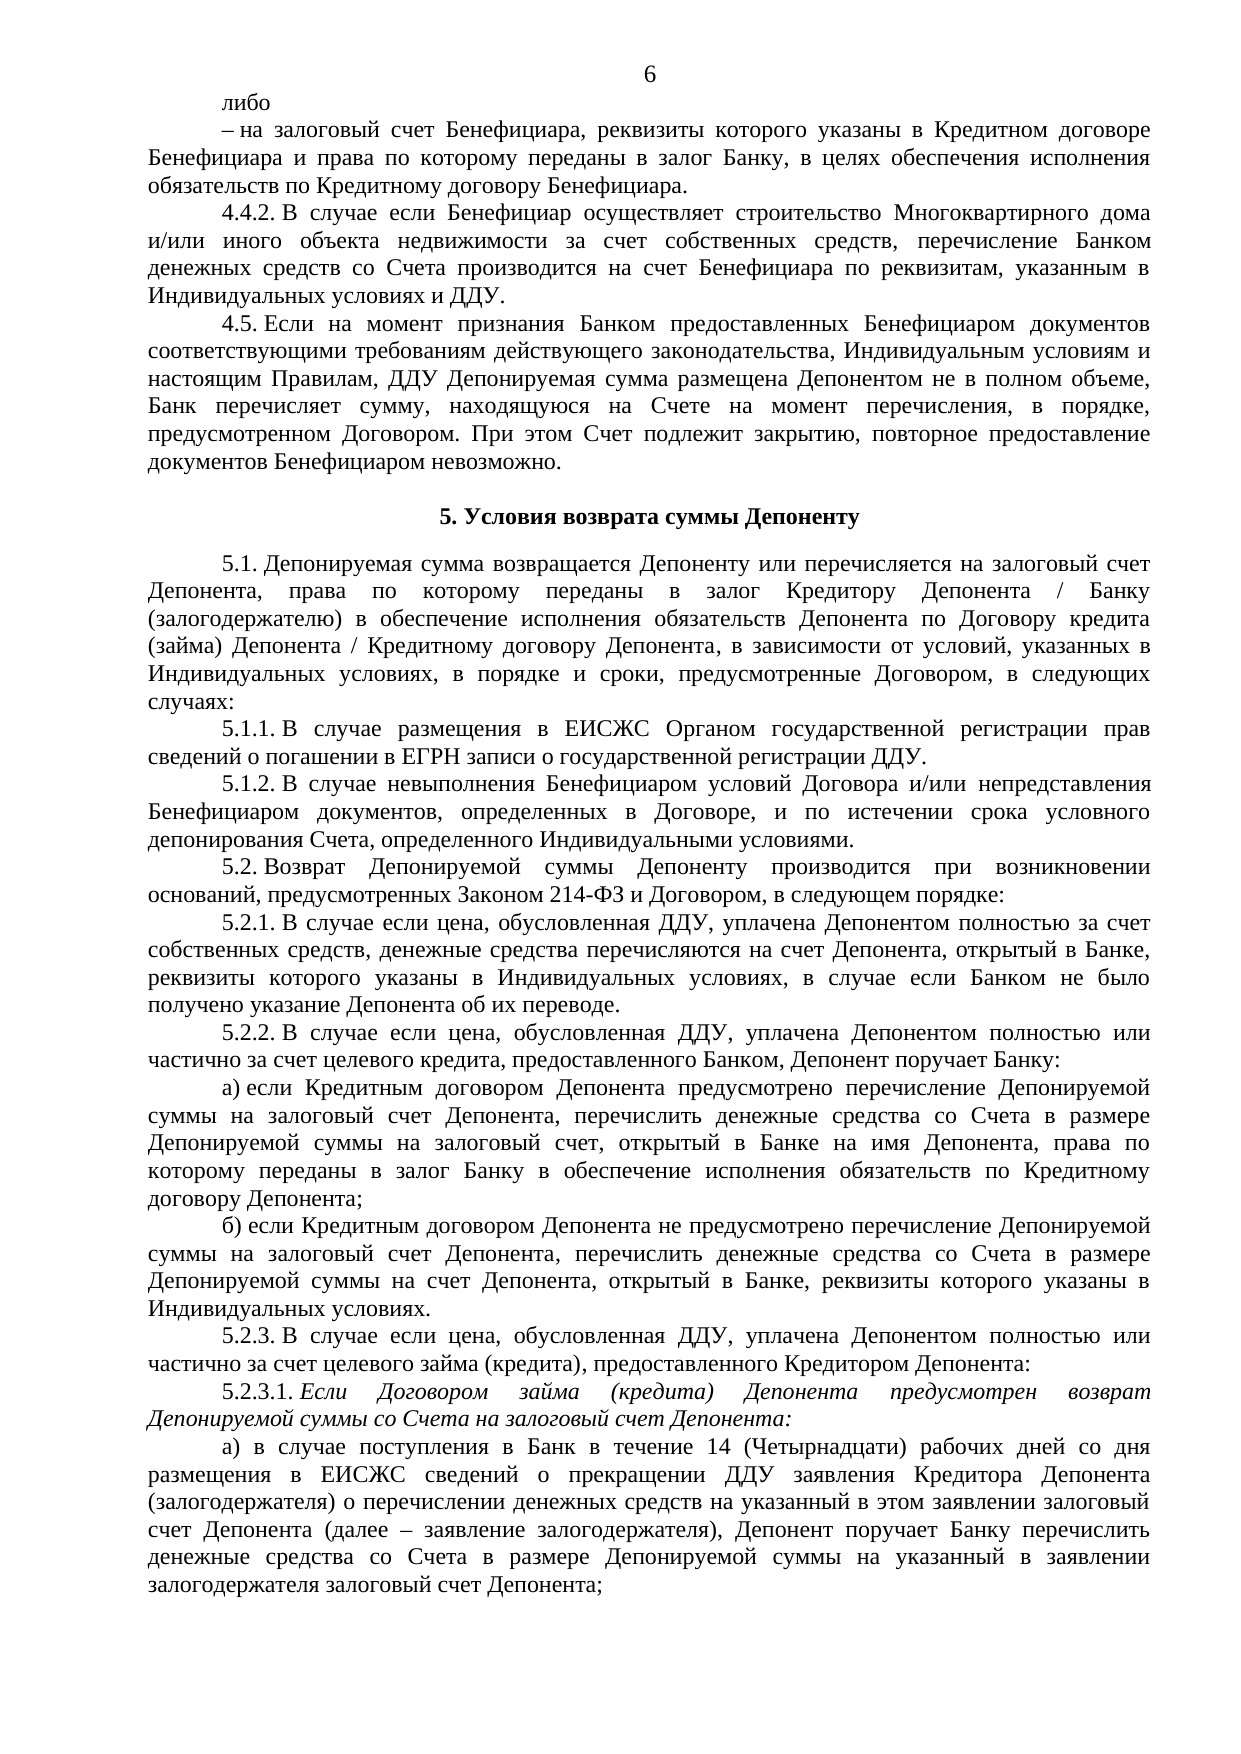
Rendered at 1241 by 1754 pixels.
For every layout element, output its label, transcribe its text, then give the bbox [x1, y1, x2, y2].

text 4.4.2. В случае если Бенефициар осуществляет строительство Многоквартирного дома и/или иного объекта недвижимости за счет собственных средств, перечисление Банком денежных средств со Счета производится на счет Бенефициара по реквизитам, указанным в Индивидуальных условиях и ДДУ. [148, 198, 1152, 309]
text б) если Кредитным договором Депонента не предусмотрено перечисление Депонируемой суммы на залоговый счет Депонента, перечислить денежные средства со Счета в размере Депонируемой суммы на счет Депонента, открытый в Банке, реквизиты которого указаны в Индивидуальных условиях. [148, 1211, 1152, 1322]
text 5.1.1. В случае размещения в ЕИСЖС Органом государственной регистрации прав сведений о погашении в ЕГРН записи о государственной регистрации ДДУ. [148, 714, 1152, 769]
text 5.1. Депонируемая сумма возвращается Депоненту или перечисляется на залоговый счет Депонента, права по которому переданы в залог Кредитору Депонента / Банку (залогодержателю) в обеспечение исполнения обязательств Депонента по Договору кредита (займа) Депонента / Кредитному договору Депонента, в зависимости от условий, указанных в Индивидуальных условиях, в порядке и сроки, предусмотренные Договором, в следующих случаях: [148, 549, 1152, 714]
text 5.1.2. В случае невыполнения Бенефициаром условий Договора и/или непредставления Бенефициаром документов, определенных в Договоре, и по истечении срока условного депонирования Счета, определенного Индивидуальными условиями. [148, 769, 1152, 852]
text 5.2.3.1. Если Договором займа (кредита) Депонента предусмотрен возврат Депонируемой суммы со Счета на залоговый счет Депонента: [148, 1377, 1152, 1432]
list 5. Условия возврата суммы Депоненту [148, 502, 1152, 529]
text 5.2.1. В случае если цена, обусловленная ДДУ, уплачена Депонентом полностью за счет собственных средств, денежные средства перечисляются на счет Депонента, открытый в Банке, реквизиты которого указаны в Индивидуальных условиях, в случае если Банком не было получено указание Депонента об их переводе. [148, 907, 1152, 1018]
text – на залоговый счет Бенефициара, реквизиты которого указаны в Кредитном договоре Бенефициара и права по которому переданы в залог Банку, в целях обеспечения исполнения обязательств по Кредитному договору Бенефициара. [148, 115, 1152, 198]
text 4.5. Если на момент признания Банком предоставленных Бенефициаром документов соответствующими требованиям действующего законодательства, Индивидуальным условиям и настоящим Правилам, ДДУ Депонируемая сумма размещена Депонентом не в полном объеме, Банк перечисляет сумму, находящуюся на Счете на момент перечисления, в порядке, предусмотренном Договором. При этом Счет подлежит закрытию, повторное предоставление документов Бенефициаром невозможно. [148, 309, 1152, 474]
text 5.2.2. В случае если цена, обусловленная ДДУ, уплачена Депонентом полностью или частично за счет целевого кредита, предоставленного Банком, Депонент поручает Банку: [148, 1018, 1152, 1073]
text 5.2. Возврат Депонируемой суммы Депоненту производится при возникновении оснований, предусмотренных Законом 214-ФЗ и Договором, в следующем порядке: [148, 852, 1152, 907]
text а) если Кредитным договором Депонента предусмотрено перечисление Депонируемой суммы на залоговый счет Депонента, перечислить денежные средства со Счета в размере Депонируемой суммы на залоговый счет, открытый в Банке на имя Депонента, права по которому переданы в залог Банку в обеспечение исполнения обязательств по Кредитному договору Депонента; [148, 1073, 1152, 1211]
text а) в случае поступления в Банк в течение 14 (Четырнадцати) рабочих дней со дня размещения в ЕИСЖС сведений о прекращении ДДУ заявления Кредитора Депонента (залогодержателя) о перечислении денежных средств на указанный в этом заявлении залоговый счет Депонента (далее – заявление залогодержателя), Депонент поручает Банку перечислить денежные средства со Счета в размере Депонируемой суммы на указанный в заявлении залогодержателя залоговый счет Депонента; [148, 1432, 1152, 1598]
text 5.2.3. В случае если цена, обусловленная ДДУ, уплачена Депонентом полностью или частично за счет целевого займа (кредита), предоставленного Кредитором Депонента: [148, 1322, 1152, 1377]
text либо [148, 88, 1152, 115]
